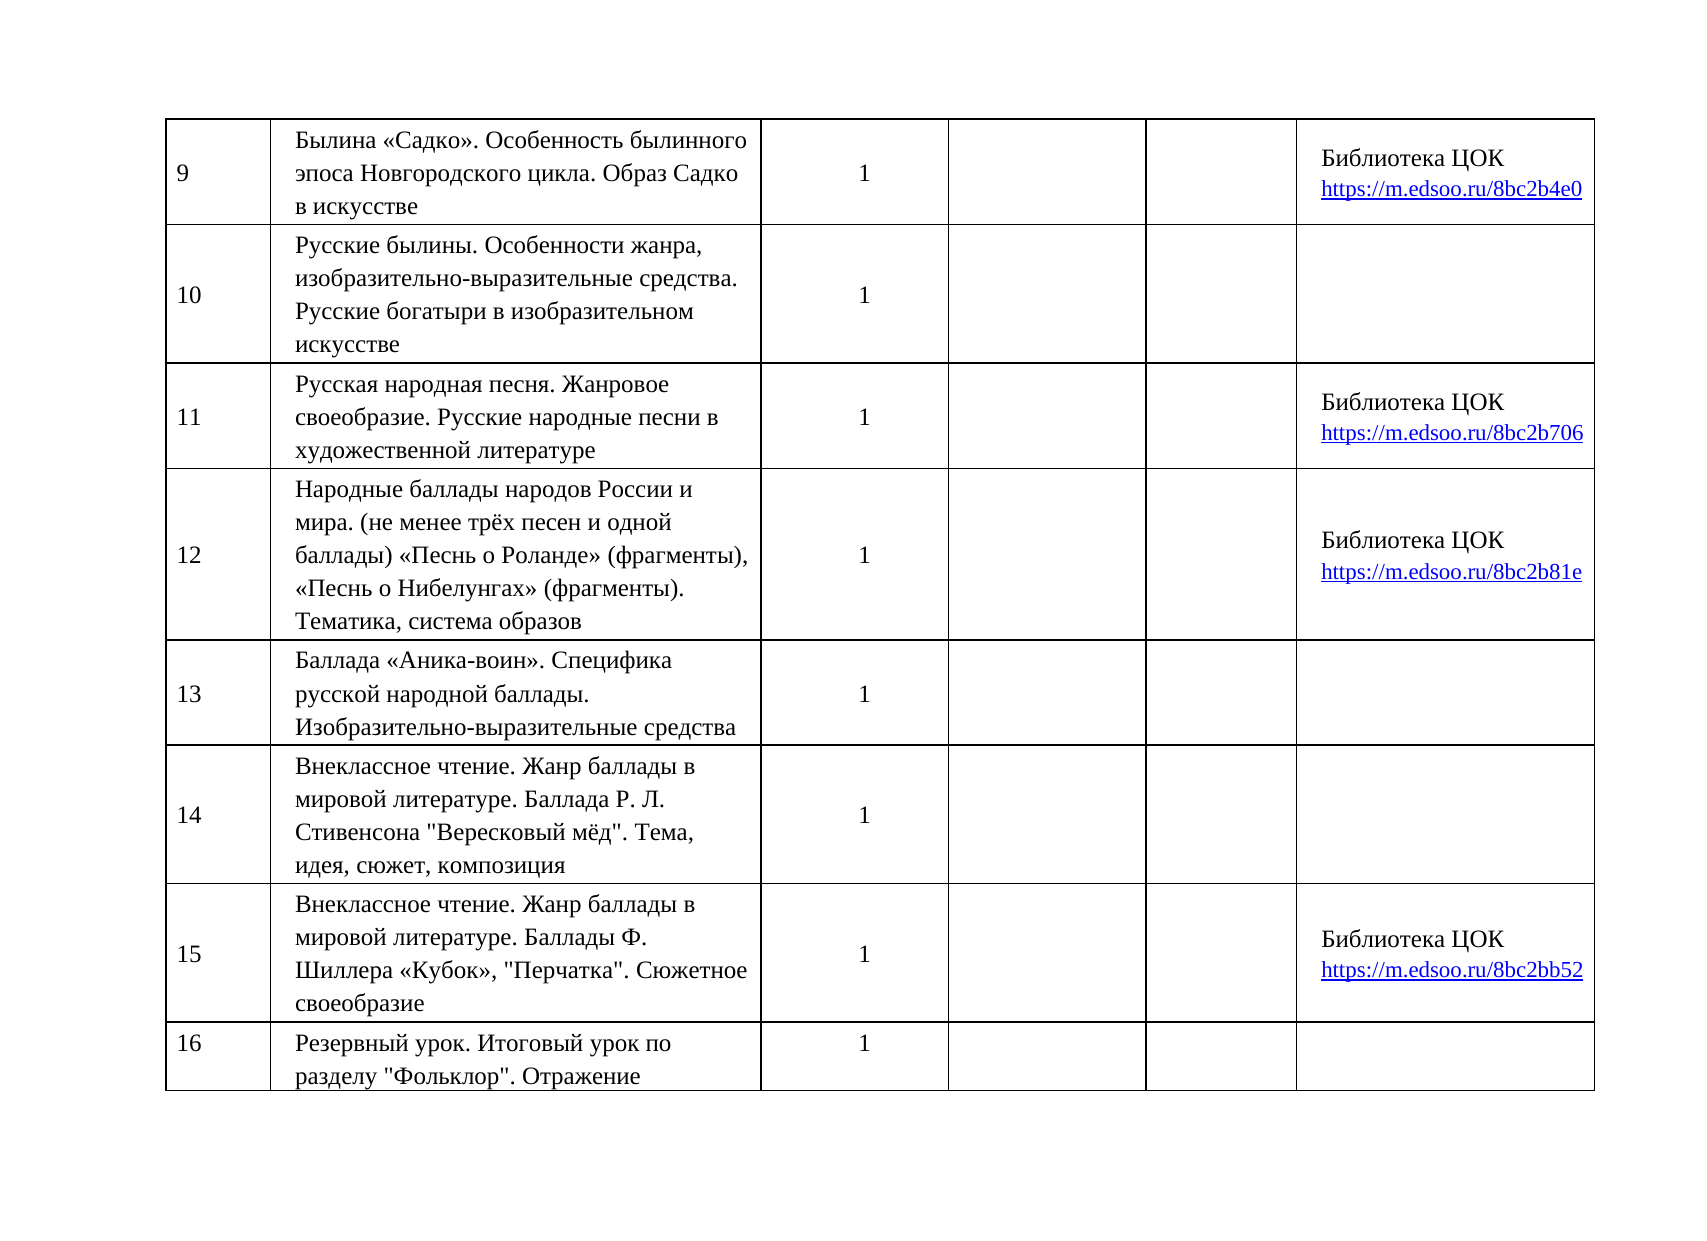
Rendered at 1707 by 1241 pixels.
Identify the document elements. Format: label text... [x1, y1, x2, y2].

table_cell 14 [167, 746, 270, 883]
table_cell [949, 884, 1145, 1021]
table_cell 1 [762, 120, 948, 223]
table_cell Внеклассное чтение. Жанр баллады в мировой литературе. Баллады Ф. Шиллера «Кубок», "Перчатка". Сюжетное своеобразие [271, 884, 760, 1021]
table_cell 16 [167, 1023, 270, 1090]
table_cell [1297, 1023, 1594, 1090]
table_cell [949, 469, 1145, 639]
table_cell 1 [762, 364, 948, 467]
table_cell 1 [762, 225, 948, 362]
table_cell 9 [167, 120, 270, 223]
table_cell Библиотека ЦОК https://m.edsoo.ru/8bc2b706 [1297, 364, 1594, 467]
table_cell [949, 641, 1145, 744]
table_cell 12 [167, 469, 270, 639]
table_cell Библиотека ЦОК https://m.edsoo.ru/8bc2bb52 [1297, 884, 1594, 1021]
table_cell [949, 746, 1145, 883]
table_cell [1297, 746, 1594, 883]
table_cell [271, 1023, 760, 1090]
table_cell [1147, 641, 1296, 744]
table_cell [1297, 641, 1594, 744]
table_cell Библиотека ЦОК https://m.edsoo.ru/8bc2b4e0 [1297, 120, 1594, 223]
table_cell 1 [762, 469, 948, 639]
table_cell 15 [167, 884, 270, 1021]
table_cell [1147, 469, 1296, 639]
table_cell 1 [762, 884, 948, 1021]
table_cell 11 [167, 364, 270, 467]
table_cell 1 [762, 746, 948, 883]
table_cell Былина «Садко». Особенность былинного эпоса Новгородского цикла. Образ Садко в искусстве [271, 120, 760, 223]
table_cell [949, 364, 1145, 467]
table_cell [1147, 120, 1296, 223]
table_cell Внеклассное чтение. Жанр баллады в мировой литературе. Баллада Р. Л. Стивенсона "Вересковый мёд". Тема, идея, сюжет, композиция [271, 746, 760, 883]
table_cell [1297, 225, 1594, 362]
table_cell [949, 225, 1145, 362]
table_cell 10 [167, 225, 270, 362]
table_cell Баллада «Аника-воин». Специфика русской народной баллады. Изобразительно-выразительные средства [271, 641, 760, 744]
table_cell 13 [167, 641, 270, 744]
table_cell [1147, 746, 1296, 883]
table_cell [1147, 884, 1296, 1021]
table_cell 1 [762, 641, 948, 744]
table_cell Библиотека ЦОК https://m.edsoo.ru/8bc2b81e [1297, 469, 1594, 639]
table_cell Народные баллады народов России и мира. (не менее трёх песен и одной баллады) «Песнь о Роланде» (фрагменты), «Песнь о Нибелунгах» (фрагменты). Тематика, система образов [271, 469, 760, 639]
table_cell [949, 120, 1145, 223]
table_cell Русская народная песня. Жанровое своеобразие. Русские народные песни в художественной литературе [271, 364, 760, 467]
table_cell 1 [762, 1023, 948, 1090]
table_cell [949, 1023, 1145, 1090]
table_cell Русские былины. Особенности жанра, изобразительно-выразительные средства. Русские богатыри в изобразительном искусстве [271, 225, 760, 362]
table_cell [1147, 364, 1296, 467]
table_cell [1147, 225, 1296, 362]
table_cell [1147, 1023, 1296, 1090]
